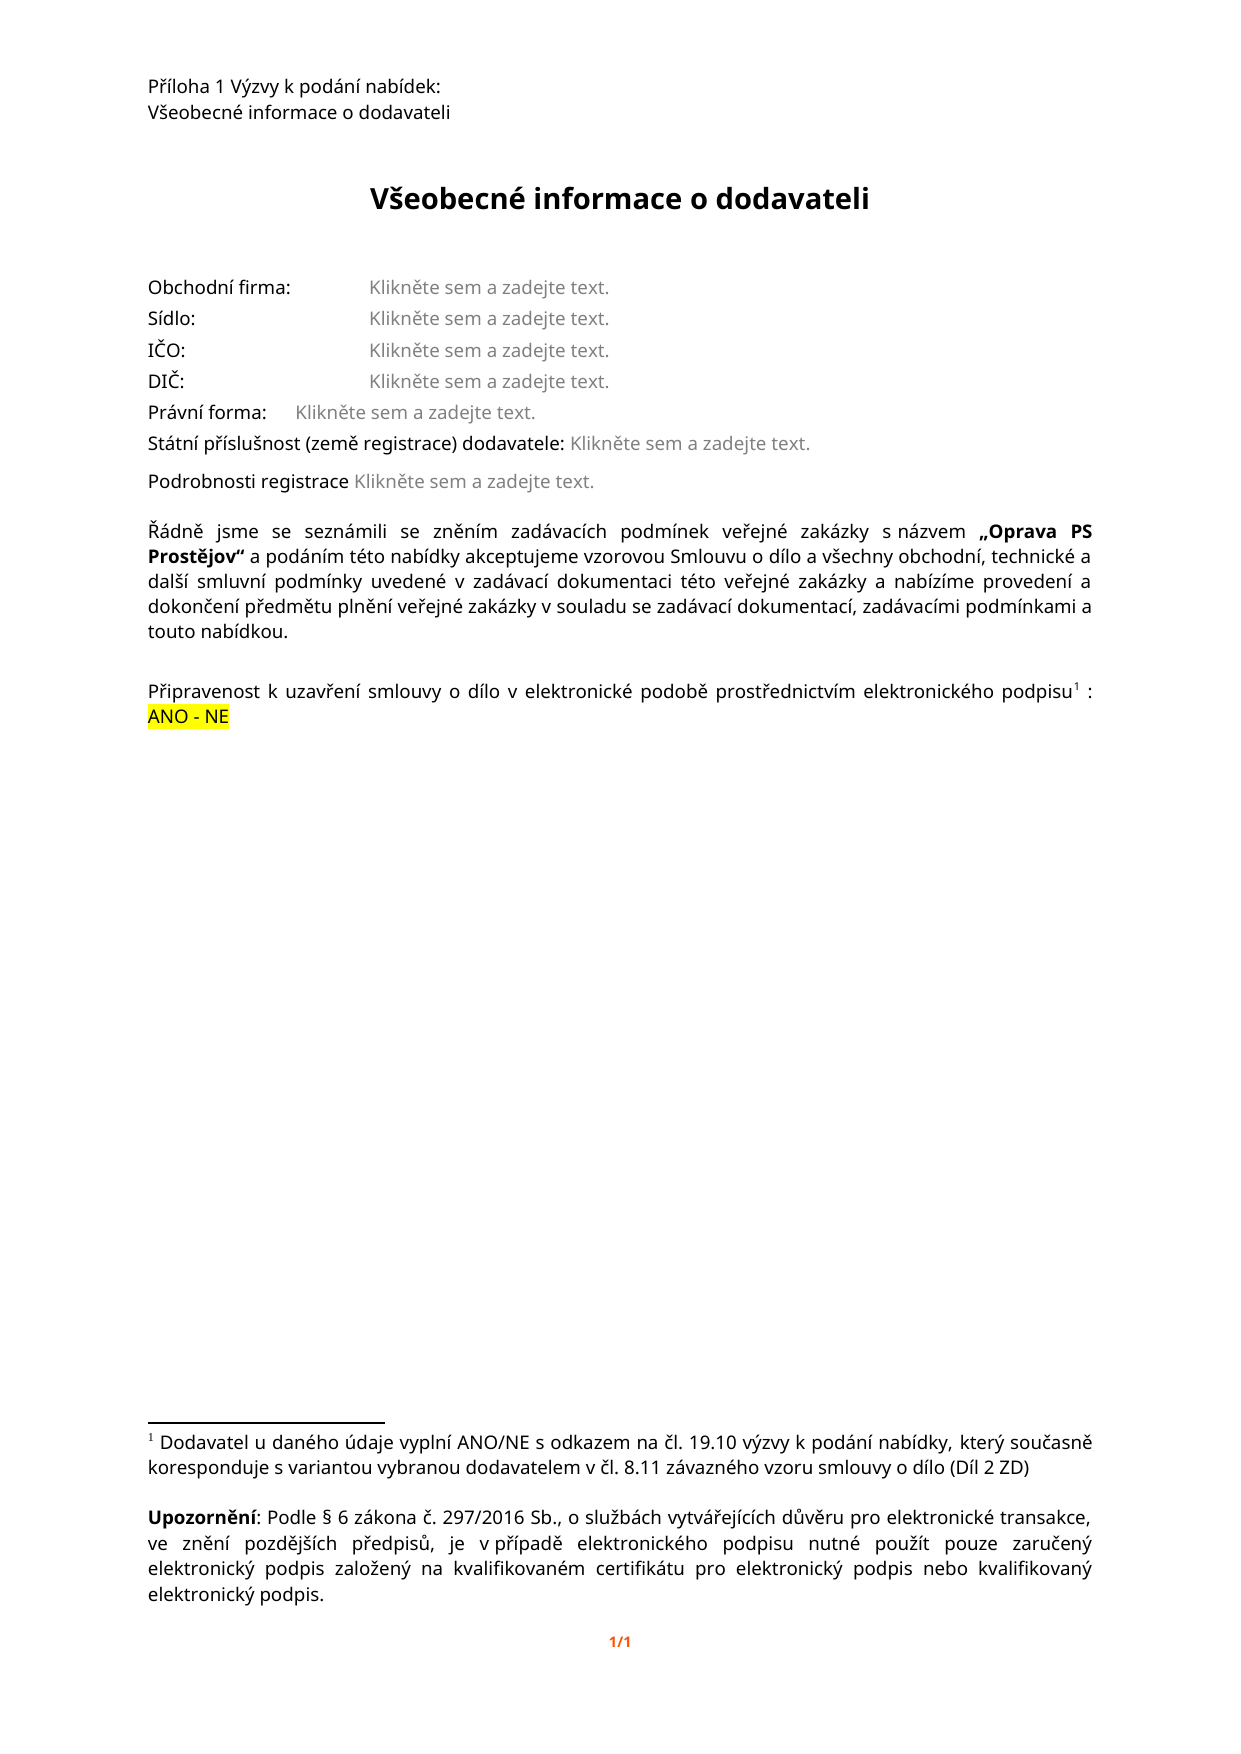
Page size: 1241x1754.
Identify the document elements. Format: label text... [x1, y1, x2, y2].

text Připravenost k uzavření smlouvy o dílo v elektronické podobě prostřednictvím elektronického podpisu1 : [148, 678, 1093, 729]
text Právní forma: [148, 399, 1093, 424]
text Státní příslušnost (země registrace) dodavatele: [148, 431, 1093, 456]
title Všeobecné informace o dodavateli [148, 178, 1093, 218]
text Podrobnosti registrace [148, 468, 1093, 493]
text Řádně jsme se seznámili se zněním zadávacích podmínek veřejné zakázky s názvem „Oprava PS Prostějov“ a podáním této nabídky akceptujeme vzorovou Smlouvu o dílo a všechny obchodní, technické a další smluvní podmínky uvedené v zadávací dokumentaci této veřejné zakázky a nabízíme provedení a dokončení předmětu plnění veřejné zakázky v souladu se zadávací dokumentací, zadávacími podmínkami a touto nabídkou. [148, 518, 1093, 643]
text Obchodní firma: [148, 274, 1093, 299]
text Sídlo: [148, 306, 1093, 331]
text DIČ: [148, 368, 1093, 393]
text IČO: [148, 337, 1093, 362]
